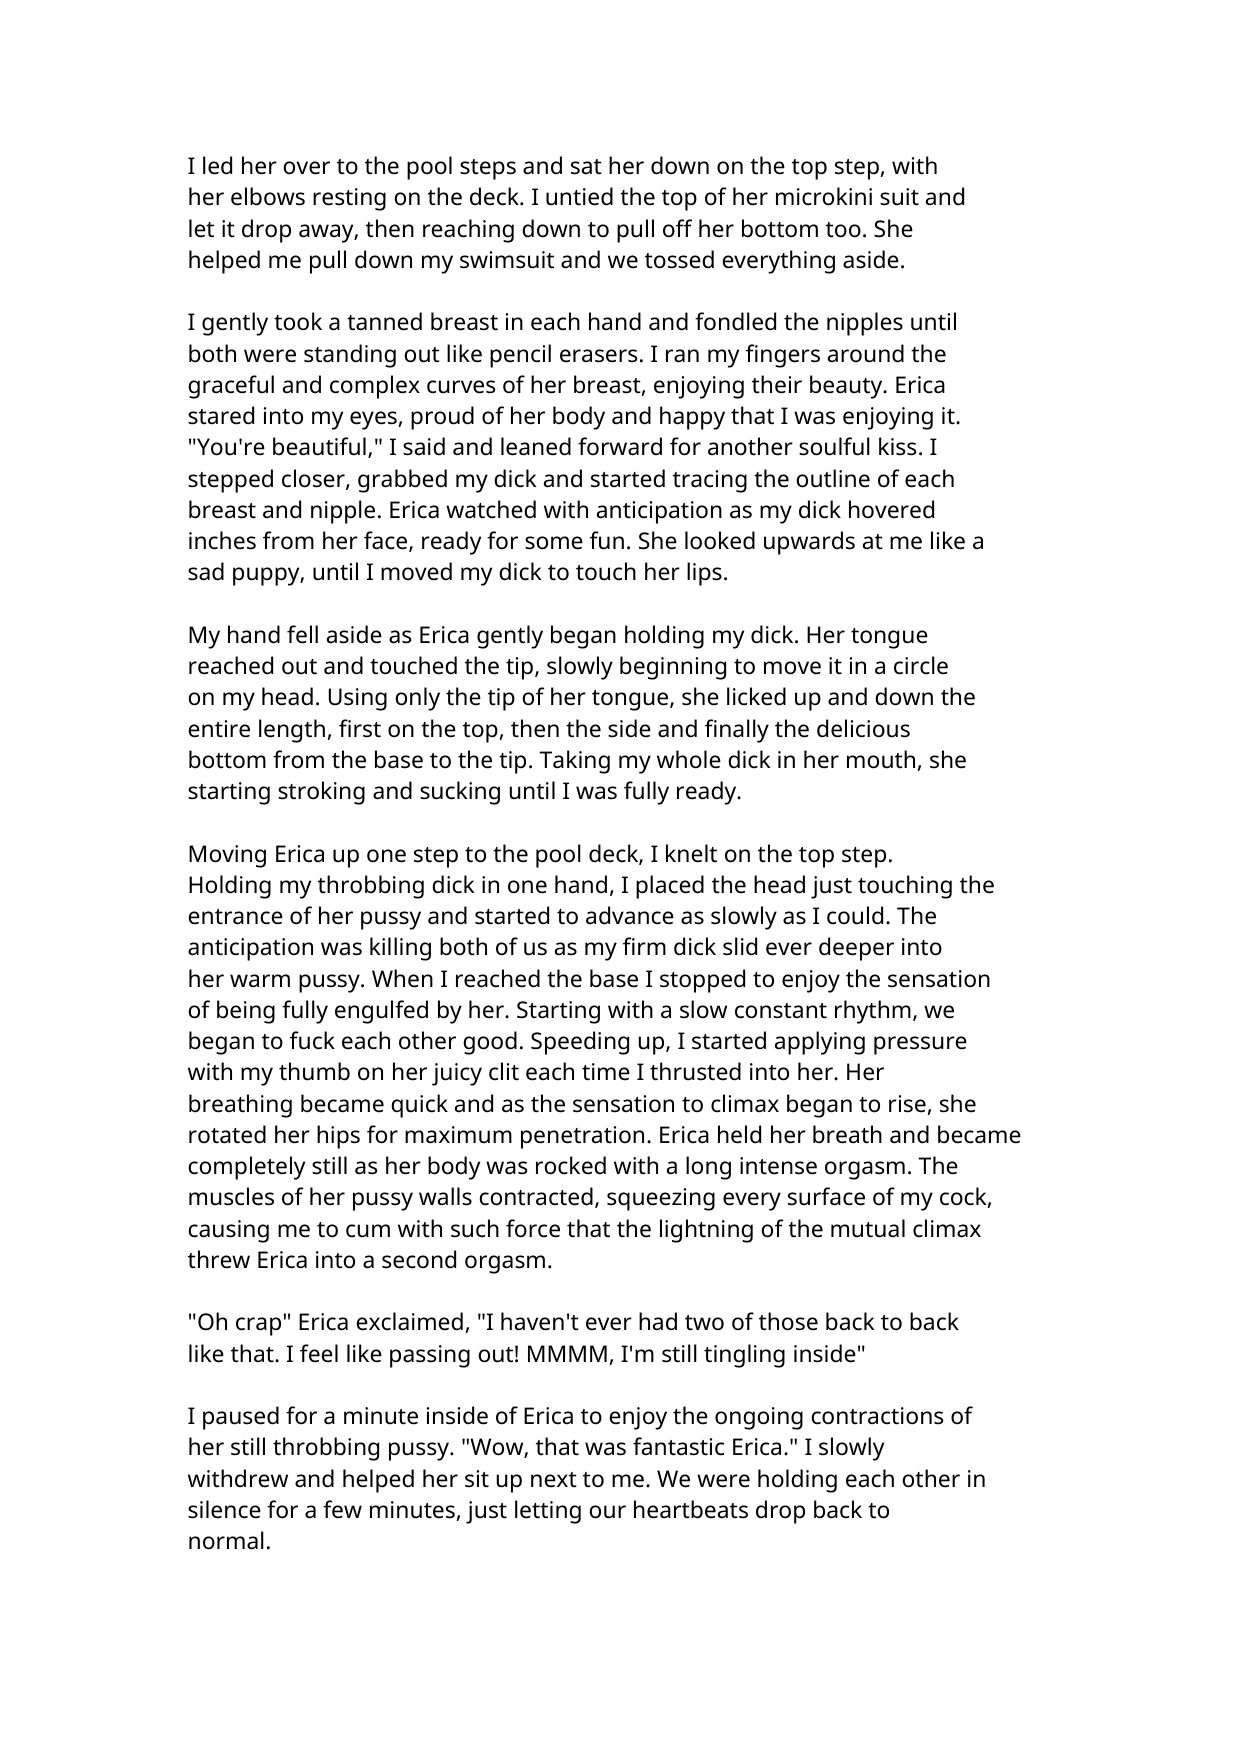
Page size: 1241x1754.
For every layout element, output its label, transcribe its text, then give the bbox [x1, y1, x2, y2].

text stepped closer, grabbed my dick and started tracing the outline of each [187, 462, 1053, 494]
text causing me to cum with such force that the lightning of the mutual climax [187, 1212, 1053, 1244]
text "Oh crap" Erica exclaimed, "I haven't ever had two of those back to back [187, 1306, 1053, 1337]
text completely still as her body was rocked with a long intense orgasm. The [187, 1150, 1053, 1181]
text inches from her face, ready for some fun. She looked upwards at me like a [187, 525, 1053, 556]
text Holding my throbbing dick in one hand, I placed the head just touching the [187, 869, 1053, 900]
text stared into my eyes, proud of her body and happy that I was enjoying it. [187, 400, 1053, 431]
text sad puppy, until I moved my dick to touch her lips. [187, 556, 1053, 587]
text with my thumb on her juicy clit each time I thrusted into her. Her [187, 1056, 1053, 1087]
text reached out and touched the tip, slowly beginning to move it in a circle [187, 650, 1053, 681]
text withdrew and helped her sit up next to me. We were holding each other in [187, 1462, 1053, 1494]
text My hand fell aside as Erica gently began holding my dick. Her tongue [187, 619, 1053, 650]
text I gently took a tanned breast in each hand and fondled the nipples until [187, 306, 1053, 337]
text graceful and complex curves of her breast, enjoying their beauty. Erica [187, 369, 1053, 400]
text like that. I feel like passing out! MMMM, I'm still tingling inside" [187, 1337, 1053, 1369]
text helped me pull down my swimsuit and we tossed everything aside. [187, 244, 1053, 275]
text entire length, first on the top, then the side and finally the delicious [187, 712, 1053, 744]
text rotated her hips for maximum penetration. Erica held her breath and became [187, 1119, 1053, 1150]
text let it drop away, then reaching down to pull off her bottom too. She [187, 212, 1053, 244]
text both were standing out like pencil erasers. I ran my fingers around the [187, 337, 1053, 369]
text on my head. Using only the tip of her tongue, she licked up and down the [187, 681, 1053, 712]
text normal. [187, 1525, 1053, 1556]
text her elbows resting on the deck. I untied the top of her microkini suit and [187, 181, 1053, 212]
text threw Erica into a second orgasm. [187, 1244, 1053, 1275]
text breast and nipple. Erica watched with anticipation as my dick hovered [187, 494, 1053, 525]
text breathing became quick and as the sensation to climax began to rise, she [187, 1087, 1053, 1119]
text "You're beautiful," I said and leaned forward for another soulful kiss. I [187, 431, 1053, 462]
text starting stroking and sucking until I was fully ready. [187, 775, 1053, 806]
text I led her over to the pool steps and sat her down on the top step, with [187, 150, 1053, 181]
text silence for a few minutes, just letting our heartbeats drop back to [187, 1494, 1053, 1525]
text bottom from the base to the tip. Taking my whole dick in her mouth, she [187, 744, 1053, 775]
text entrance of her pussy and started to advance as slowly as I could. The [187, 900, 1053, 931]
text Moving Erica up one step to the pool deck, I knelt on the top step. [187, 837, 1053, 869]
text her still throbbing pussy. "Wow, that was fantastic Erica." I slowly [187, 1431, 1053, 1462]
text of being fully engulfed by her. Starting with a slow constant rhythm, we [187, 994, 1053, 1025]
text anticipation was killing both of us as my firm dick slid ever deeper into [187, 931, 1053, 962]
text muscles of her pussy walls contracted, squeezing every surface of my cock, [187, 1181, 1053, 1212]
text her warm pussy. When I reached the base I stopped to enjoy the sensation [187, 962, 1053, 994]
text began to fuck each other good. Speeding up, I started applying pressure [187, 1025, 1053, 1056]
text I paused for a minute inside of Erica to enjoy the ongoing contractions of [187, 1400, 1053, 1431]
